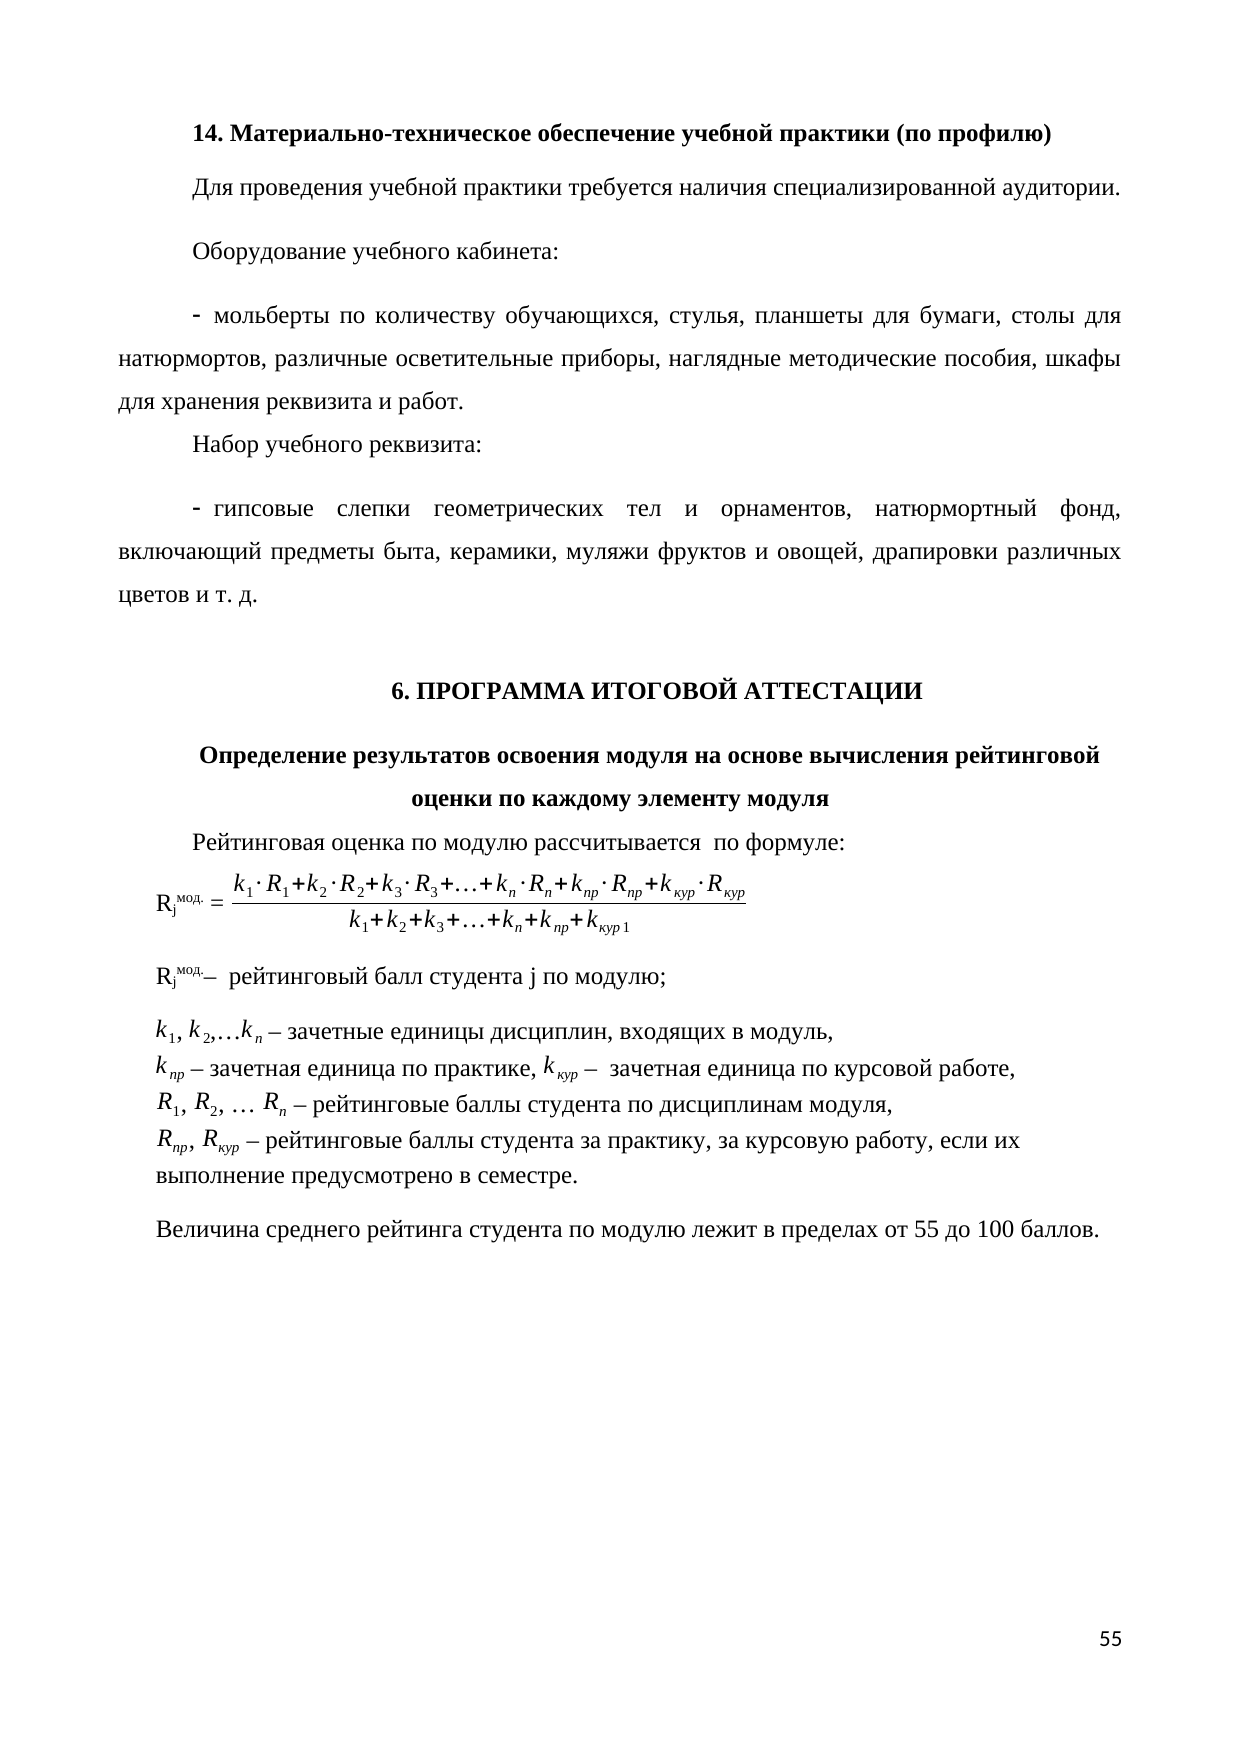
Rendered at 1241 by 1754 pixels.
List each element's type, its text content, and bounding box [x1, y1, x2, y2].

text Рейтинговая оценка по модулю рассчитывается по формуле: [118, 827, 1122, 855]
text Набор учебного реквизита: [118, 429, 1122, 458]
text 6. ПРОГРАММА ИТОГОВОЙ АТТЕСТАЦИИ [118, 676, 1122, 705]
text 14. Материально-техническое обеспечение учебной практики (по профилю) [118, 118, 1122, 147]
list мольберты по количеству обучающихся, стулья, планшеты для бумаги, столы для натюрмортов, различные осветительные приборы, наглядные методические пособия, шкафы для хранения реквизита и работ. [118, 300, 1122, 415]
text Rjмод. = [156, 870, 1122, 936]
text , ,… – зачетные единицы дисциплин, входящих в модуль, [156, 1015, 1122, 1047]
text Оборудование учебного кабинета: [118, 236, 1122, 265]
text , , … – рейтинговые баллы студента по дисциплинам модуля, [156, 1088, 1122, 1119]
text Определение результатов освоения модуля на основе вычисления рейтинговой оценки по каждому элементу модуля [118, 740, 1122, 812]
text Для проведения учебной практики требуется наличия специализированной аудитории. [118, 172, 1122, 201]
text Rjмод.– рейтинговый балл студента j по модулю; [156, 961, 1122, 990]
text , – рейтинговые баллы студента за практику, за курсовую работу, если их выполнение предусмотрено в семестре. [156, 1124, 1122, 1189]
list гипсовые слепки геометрических тел и орнаментов, натюрмортный фонд, включающий предметы быта, керамики, муляжи фруктов и овощей, драпировки различных цветов и т. д. [118, 493, 1122, 608]
text – зачетная единица по практике, – зачетная единица по курсовой работе, [156, 1051, 1122, 1083]
text Величина среднего рейтинга студента по модулю лежит в пределах от 55 до 100 баллов. [156, 1214, 1122, 1243]
